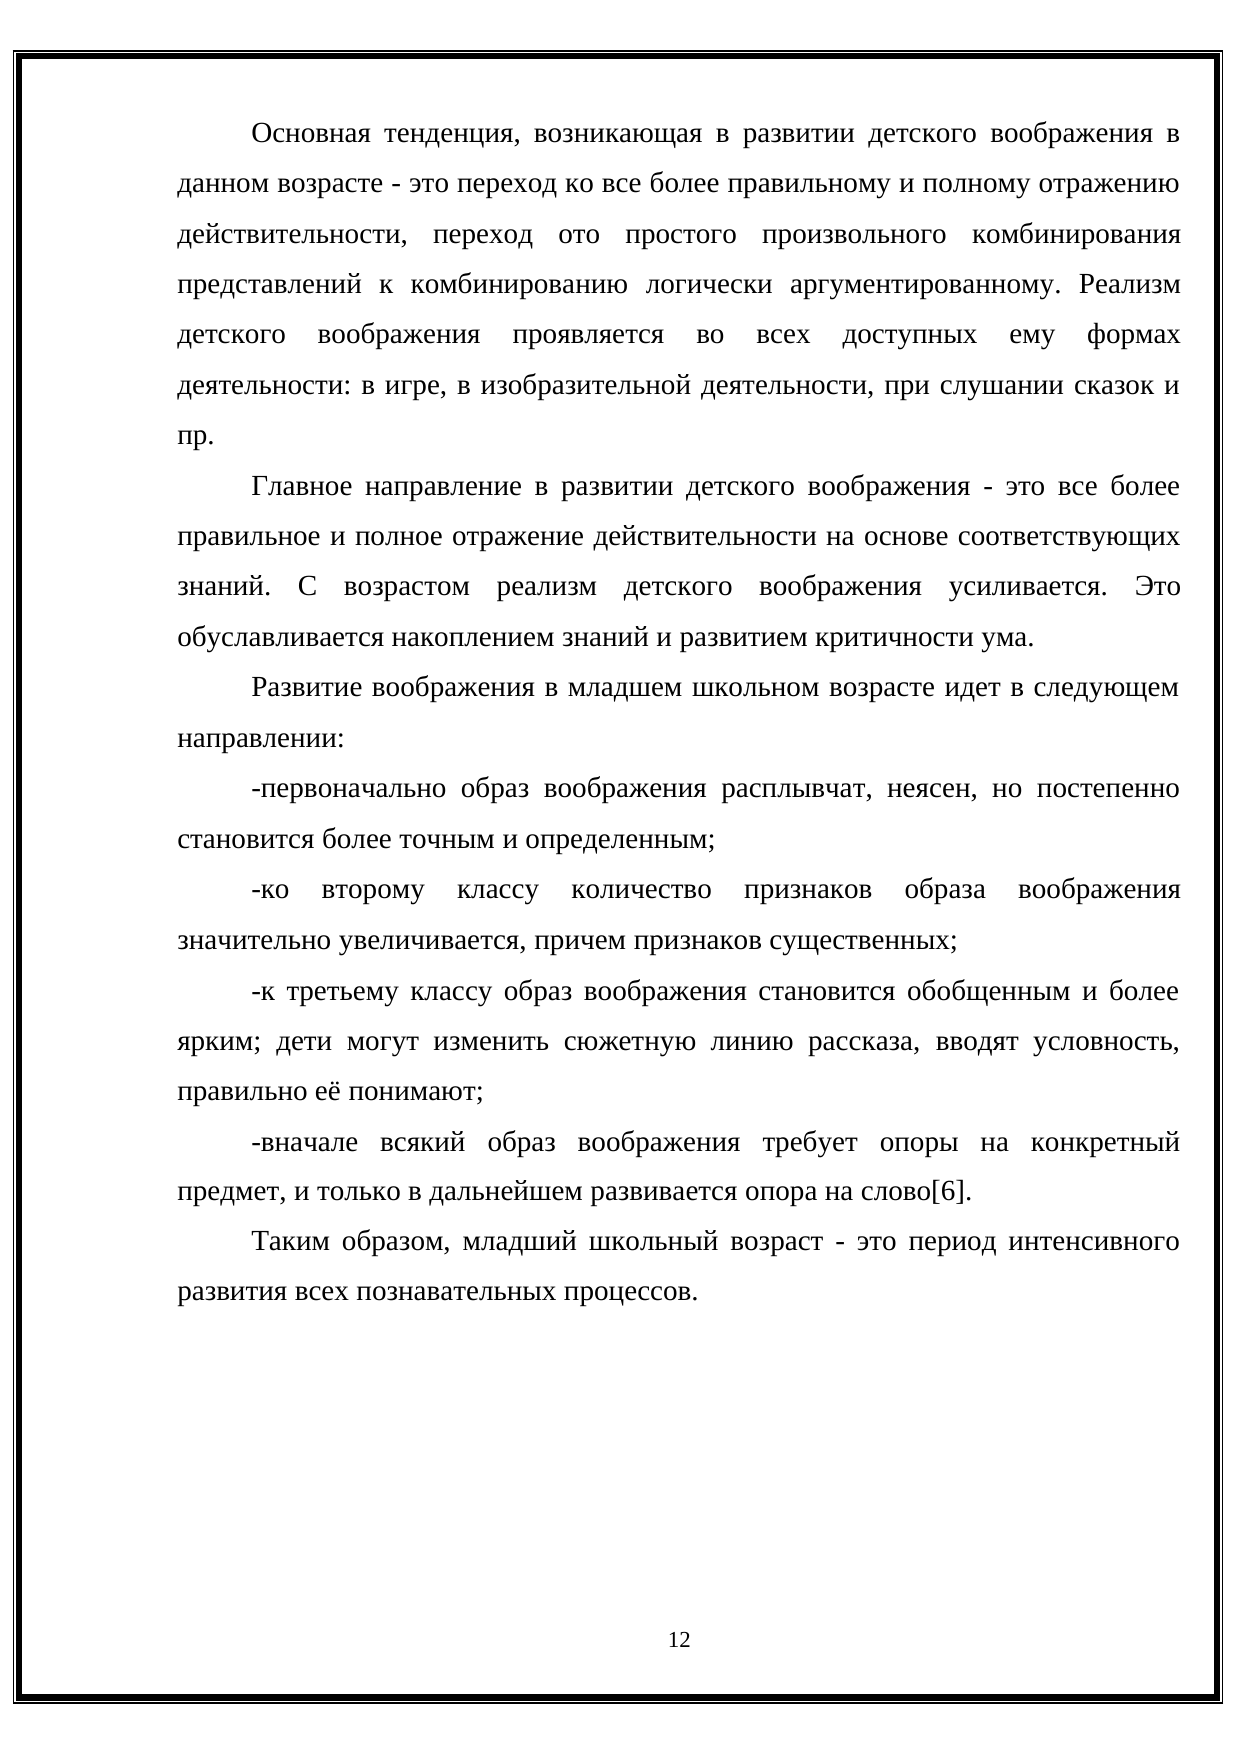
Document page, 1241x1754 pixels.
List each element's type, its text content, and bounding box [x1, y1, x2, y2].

text -первоначально образ воображения расплывчат, неясен, но постепенно становится более точным и определенным; [177, 770, 1181, 854]
text Таким образом, младший школьный возраст - это период интенсивного развития всех познавательных процессов. [177, 1223, 1181, 1306]
text -к третьему классу образ воображения становится обобщенным и более ярким; дети могут изменить сюжетную линию рассказа, вводят условность, правильно её понимают; [177, 973, 1180, 1107]
text -вначале всякий образ воображения требует опоры на конкретный предмет, и только в дальнейшем развивается опора на слово[6]. [177, 1124, 1180, 1207]
text Развитие воображения в младшем школьном возрасте идет в следующем направлении: [177, 669, 1180, 753]
text Главное направление в развитии детского воображения - это все более правильное и полное отражение действительности на основе соответствующих знаний. С возрастом реализм детского воображения усиливается. Это обуславливается накоплением знаний и развитием критичности ума. [177, 468, 1182, 652]
text -ко второму классу количество признаков образа воображения значительно увеличивается, причем признаков существенных; [177, 872, 1181, 956]
text Основная тенденция, возникающая в развитии детского воображения в данном возрасте - это переход ко все более правильному и полному отражению действительности, переход ото простого произвольного комбинирования представлений к комбинированию логически аргументированному. Реализм детского воображения проявляется во всех доступных ему формах деятельности: в игре, в изобразительной деятельности, при слушании сказок и пр. [177, 115, 1181, 451]
